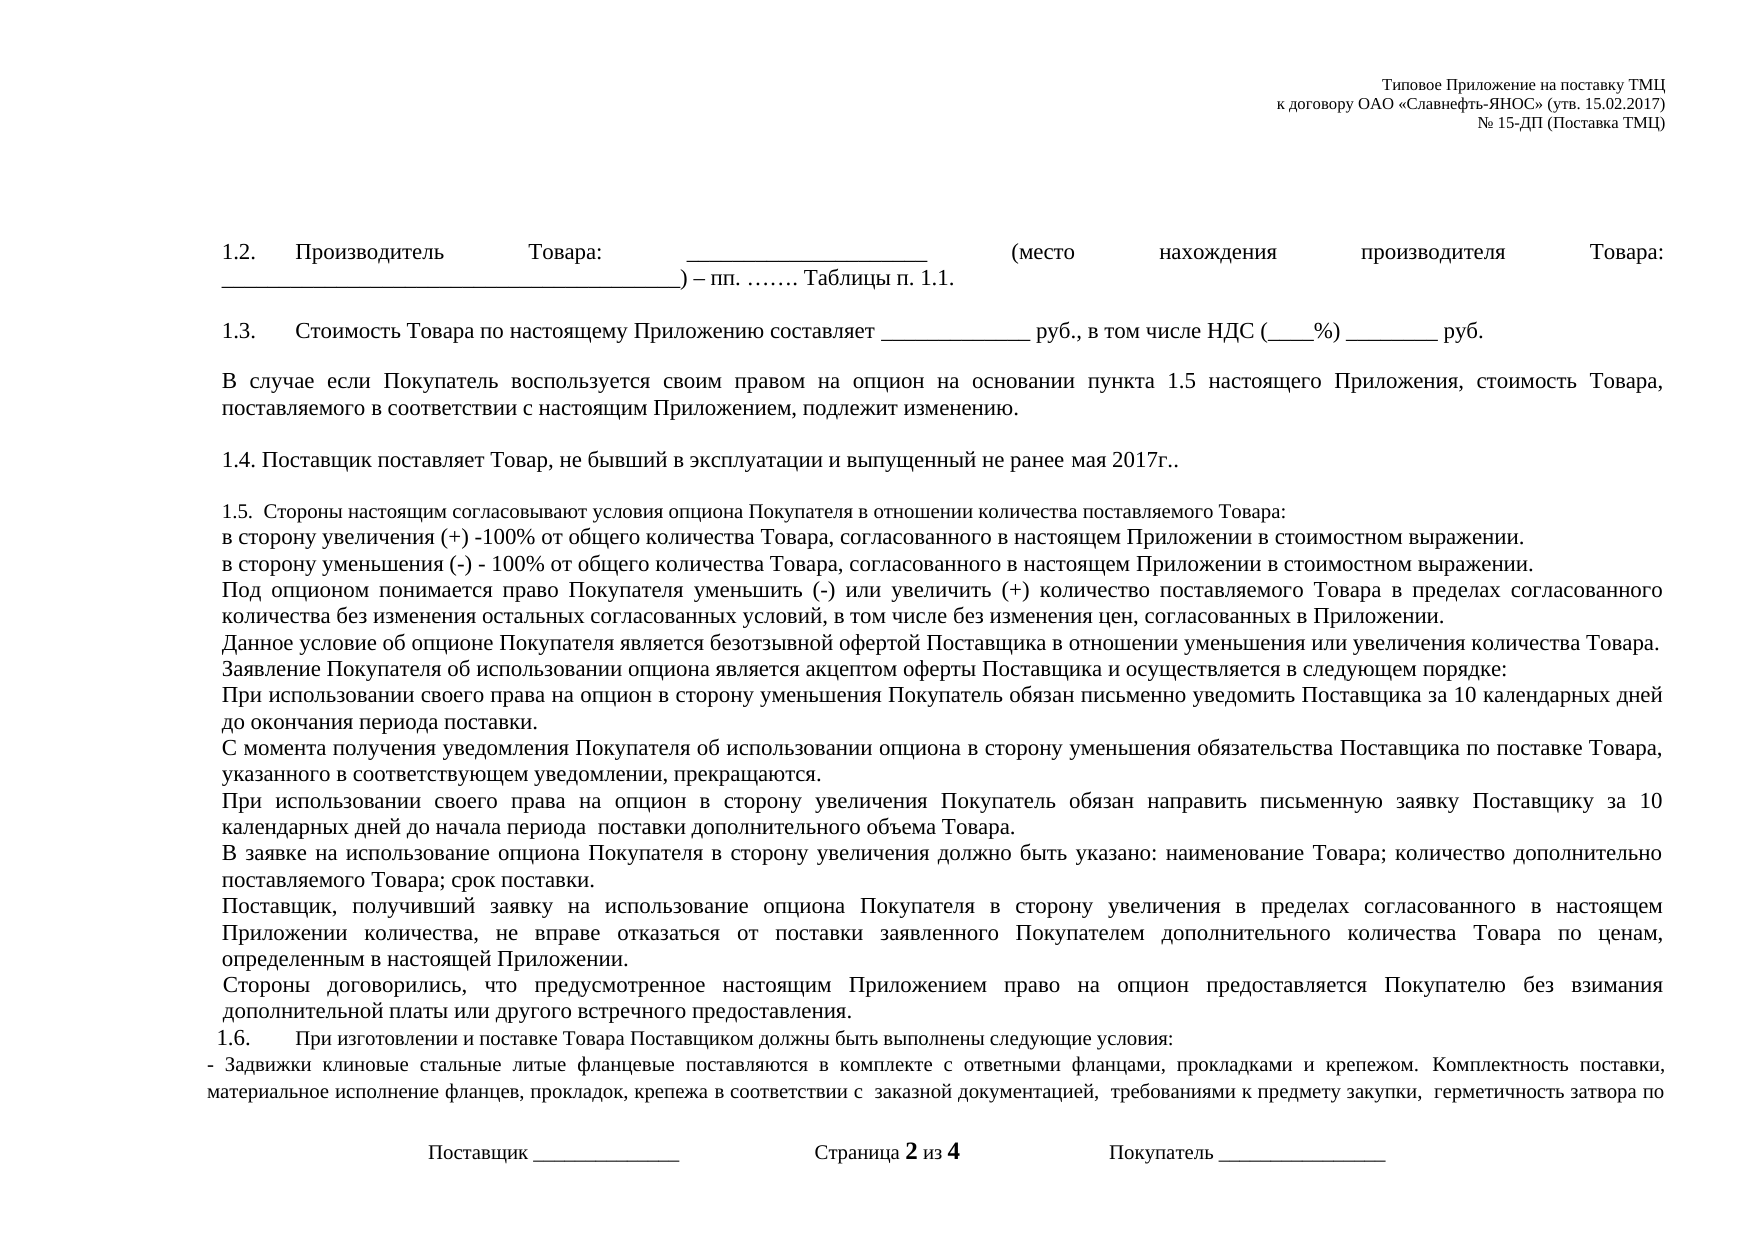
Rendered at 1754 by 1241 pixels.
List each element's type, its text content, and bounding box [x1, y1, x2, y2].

text 1.2. [222, 238, 1665, 291]
text 1.4. Поставщик поставляет Товар, не бывший в эксплуатации и выпущенный не ранее . [222, 446, 1665, 473]
text 1.3. Стоимость Товара по настоящему Приложению составляет [222, 317, 1665, 343]
